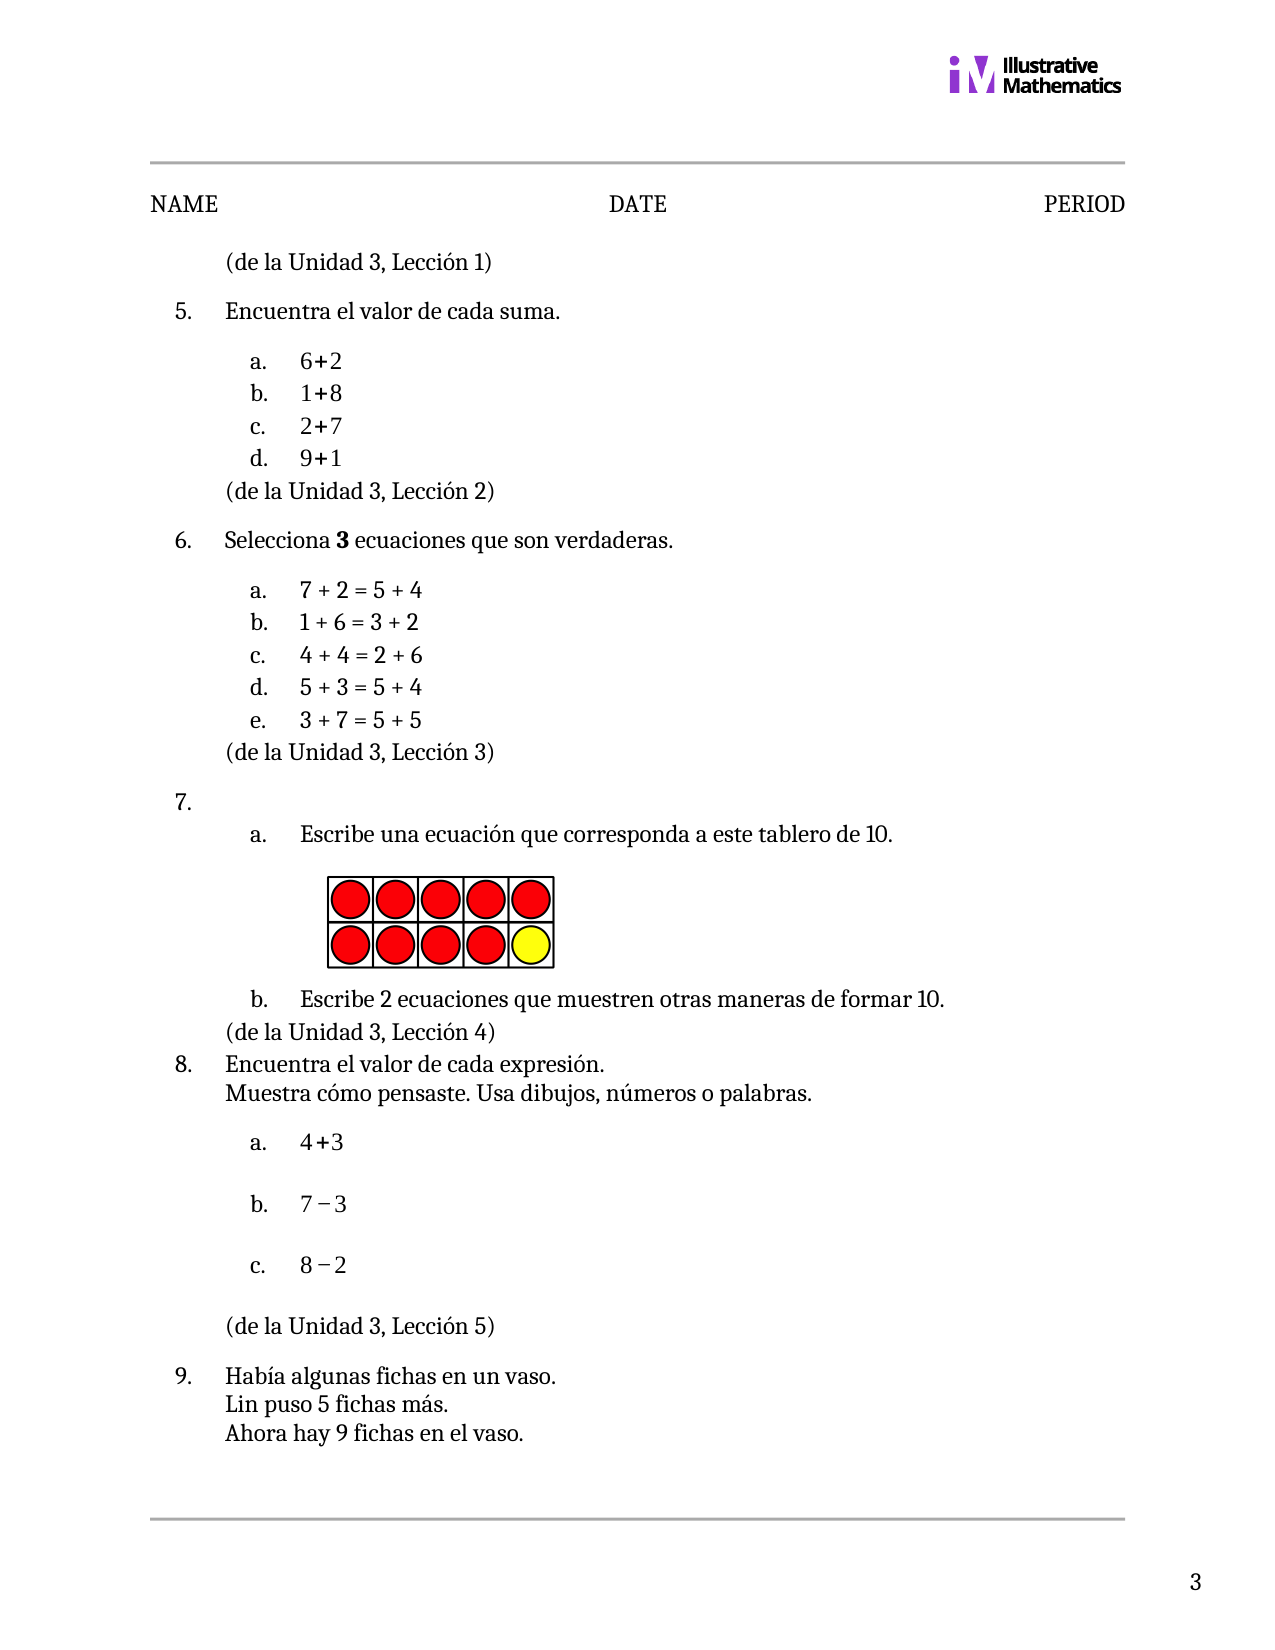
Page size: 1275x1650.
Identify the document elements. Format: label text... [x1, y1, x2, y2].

list Escribe 2 ecuaciones que muestren otras maneras de formar 10. [250, 985, 1125, 1014]
picture [318, 870, 563, 975]
picture [949, 55, 1121, 93]
list (de la Unidad 3, Lección 5) [175, 1312, 1125, 1341]
list 4 + 4 = 2 + 6 [250, 641, 1125, 669]
list (de la Unidad 3, Lección 4) [175, 1017, 1125, 1046]
list 5 + 3 = 5 + 4 [250, 673, 1125, 702]
list (de la Unidad 3, Lección 2) [175, 477, 1125, 505]
list (de la Unidad 3, Lección 3) [175, 738, 1125, 767]
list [175, 1362, 1125, 1448]
list Encuentra el valor de cada expresión. Muestra cómo pensaste. Usa dibujos, números o palabras. [175, 1050, 1125, 1107]
list Escribe una ecuación que corresponda a este tablero de 10. [250, 820, 1125, 849]
list Encuentra el valor de cada suma. [175, 297, 1125, 326]
list 1 + 6 = 3 + 2 [250, 608, 1125, 637]
list (de la Unidad 3, Lección 1) [175, 247, 1125, 276]
list 7 + 2 = 5 + 4 [250, 576, 1125, 604]
list 3 + 7 = 5 + 5 [250, 706, 1125, 734]
list Selecciona 3 ecuaciones que son verdaderas. [175, 526, 1125, 555]
